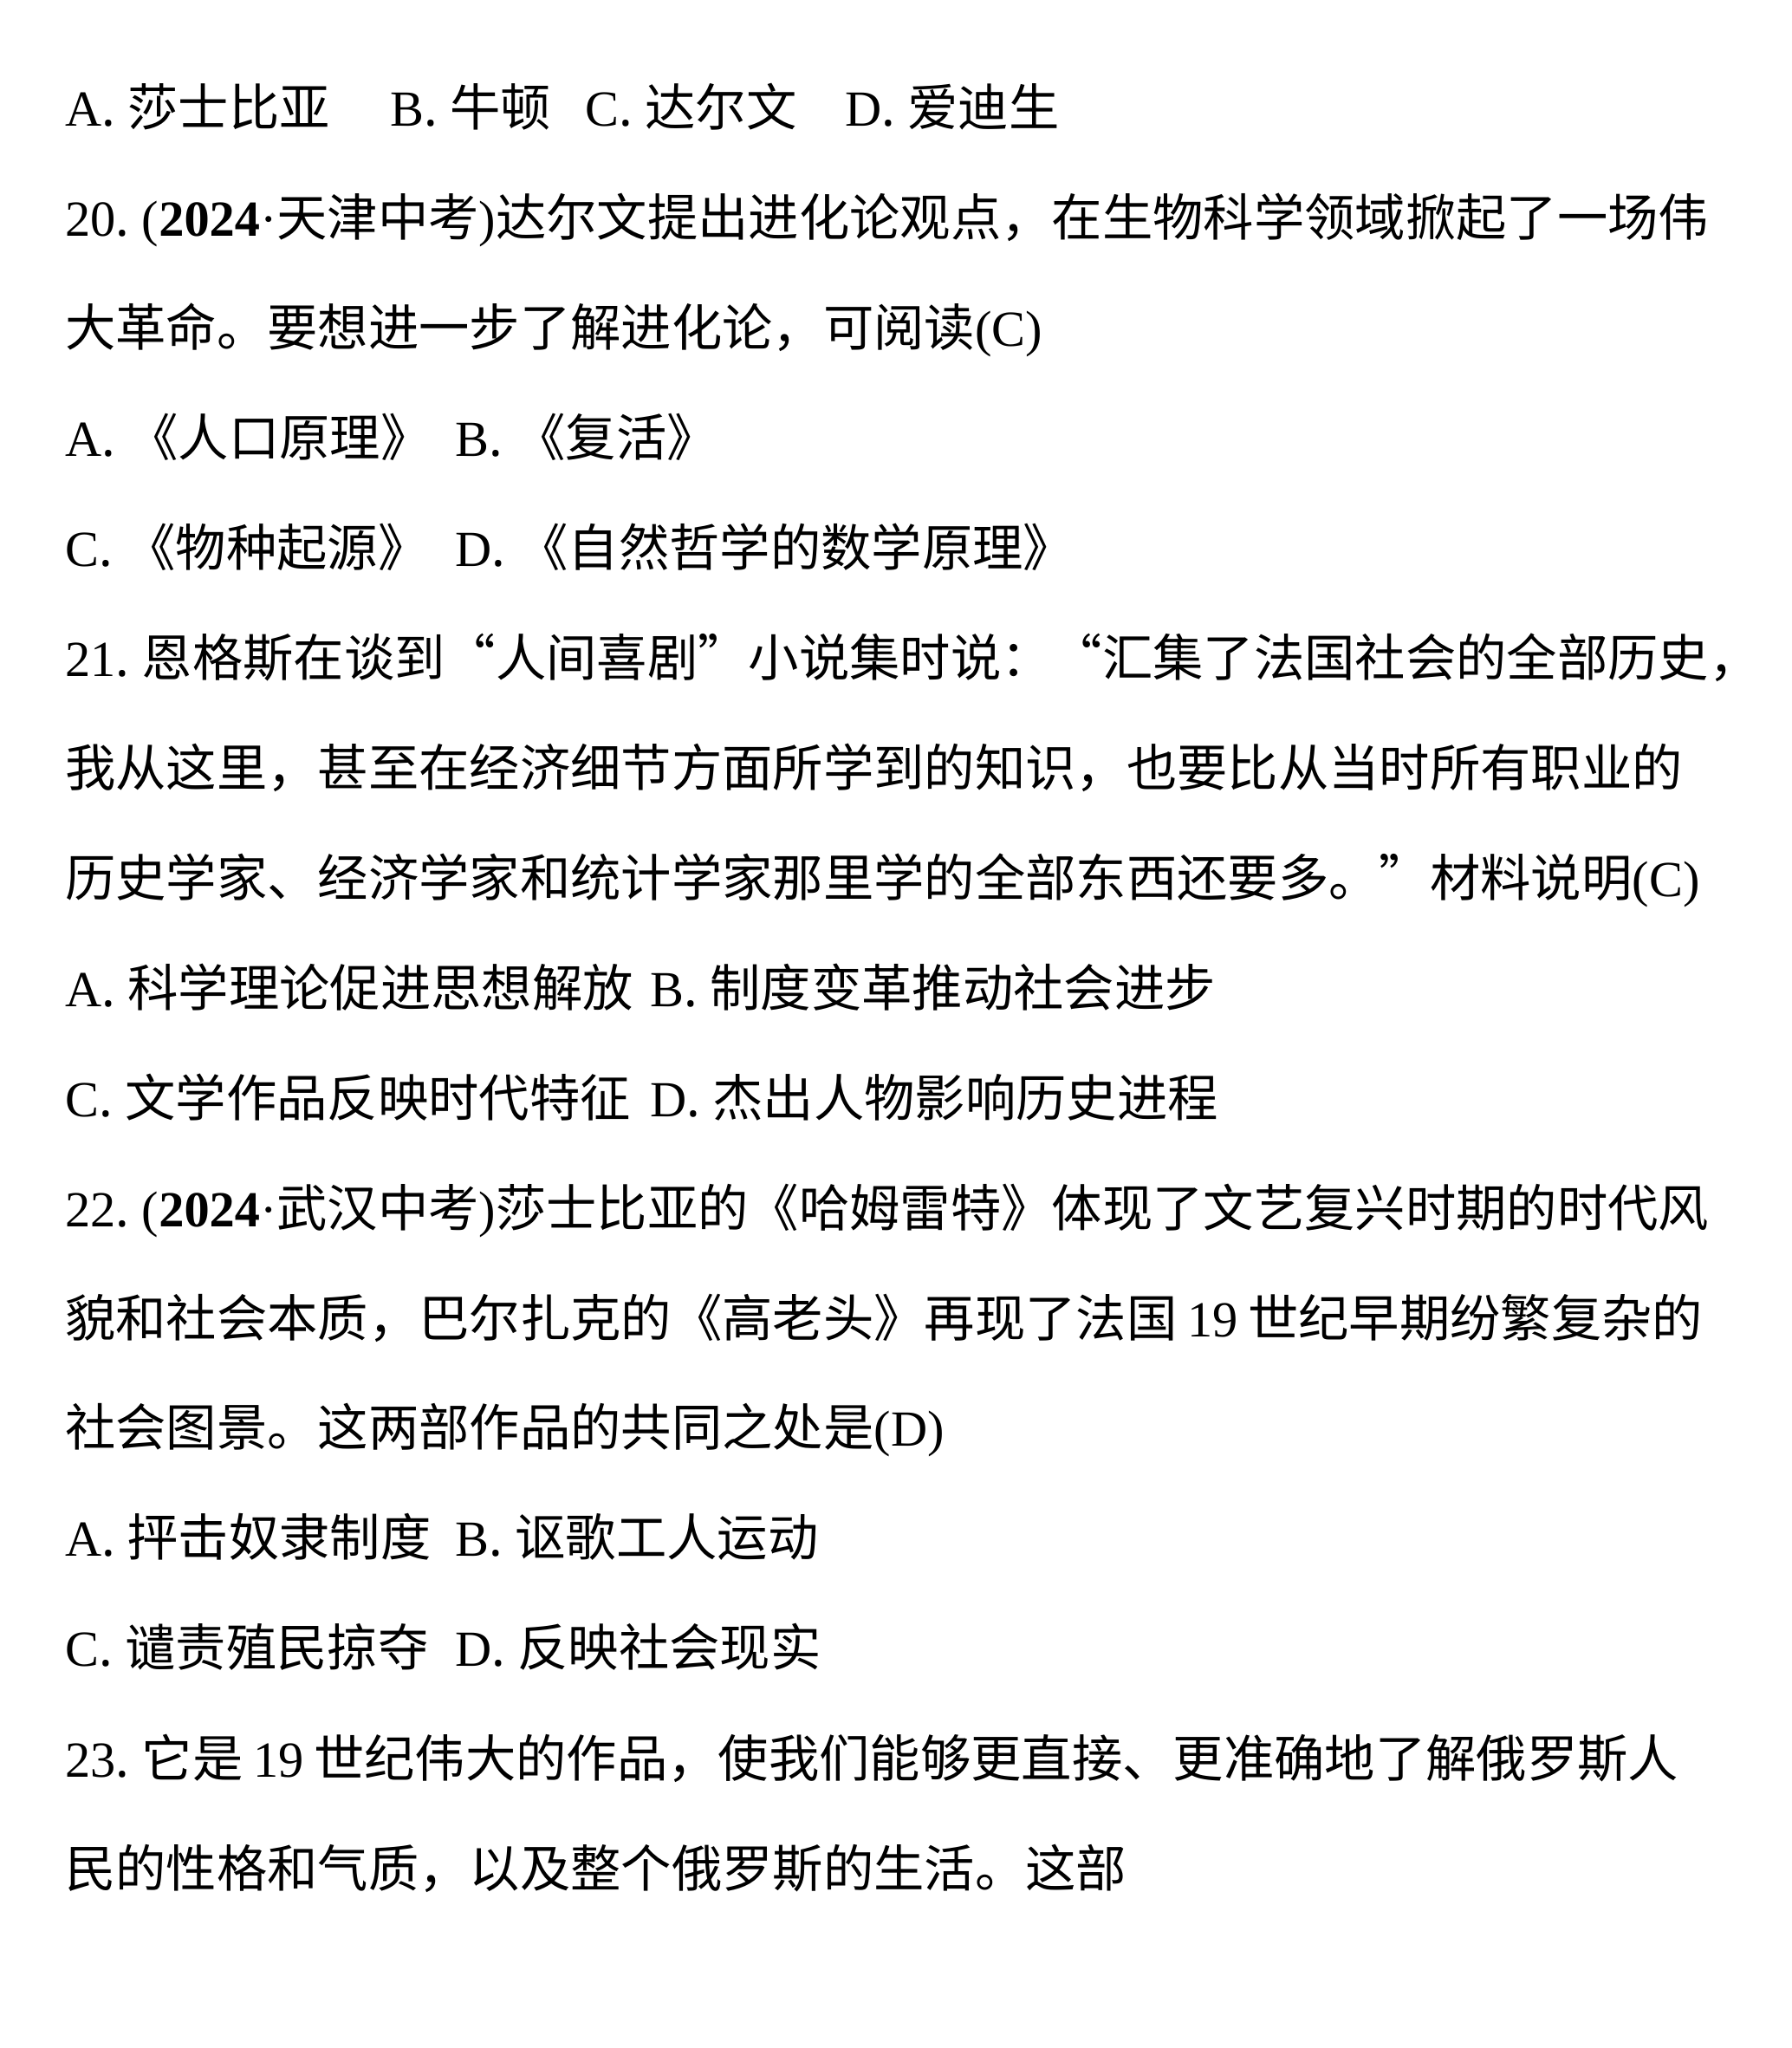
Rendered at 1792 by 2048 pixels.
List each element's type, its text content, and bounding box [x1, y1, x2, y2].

text C. 文学作品反映时代特征 D. 杰出人物影响历史进程 [65, 1057, 1726, 1131]
text 20. (2024·天津中考)达尔文提出进化论观点，在生物科学领域掀起了一场伟大革命。要想进一步了解进化论，可阅读(C) [65, 178, 1726, 361]
text C. 谴责殖民掠夺 D. 反映社会现实 [65, 1608, 1726, 1681]
text 21. 恩格斯在谈到“人间喜剧”小说集时说：“汇集了法国社会的全部历史，我从这里，甚至在经济细节方面所学到的知识，也要比从当时所有职业的历史学家、经济学家和统计学家那里学的全部东西还要多。”材料说明(C) [65, 618, 1726, 911]
text A. 《人口原理》 B. 《复活》 [65, 397, 1726, 471]
text A. 莎士比亚 B. 牛顿 C. 达尔文 D. 爱迪生 [65, 68, 1726, 140]
text 23. 它是19世纪伟大的作品，使我们能够更直接、更准确地了解俄罗斯人民的性格和气质，以及整个俄罗斯的生活。这部 [65, 1718, 1726, 1902]
text C. 《物种起源》 D. 《自然哲学的数学原理》 [65, 508, 1726, 582]
text A. 抨击奴隶制度 B. 讴歌工人运动 [65, 1498, 1726, 1571]
text A. 科学理论促进思想解放 B. 制度变革推动社会进步 [65, 947, 1726, 1021]
text 22. (2024·武汉中考)莎士比亚的《哈姆雷特》体现了文艺复兴时期的时代风貌和社会本质，巴尔扎克的《高老头》再现了法国19世纪早期纷繁复杂的社会图景。这两部作品的共同之处是(D) [65, 1168, 1726, 1461]
